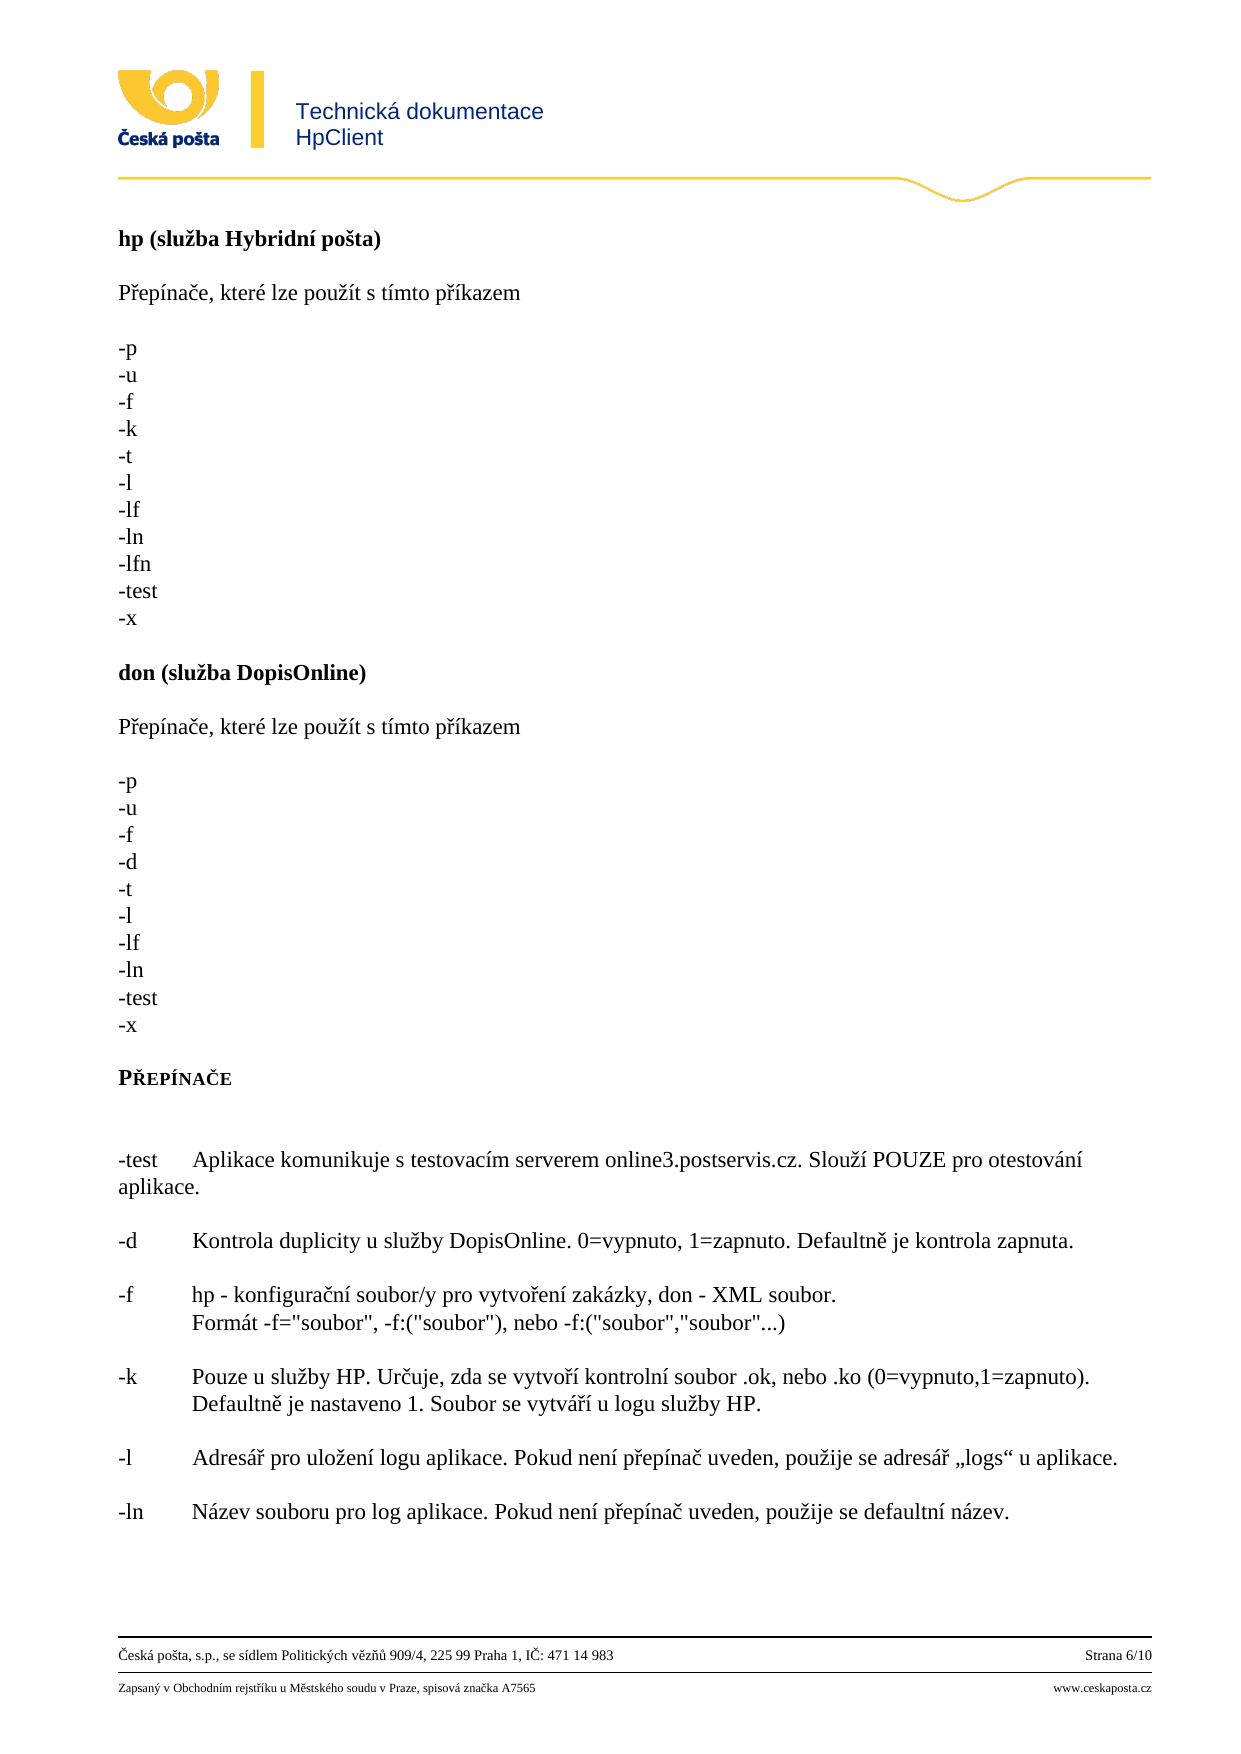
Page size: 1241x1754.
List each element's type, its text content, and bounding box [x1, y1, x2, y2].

text Přepínače [118, 1064, 1152, 1091]
text Přepínače, které lze použít s tímto příkazem [118, 279, 1152, 306]
text hp (služba Hybridní pošta) [118, 224, 1152, 252]
text -k Pouze u služby HP. Určuje, zda se vytvoří kontrolní soubor .ok, nebo .ko (0=vypnuto,1=zapnuto). Defaultně je nastaveno 1. Soubor se vytváří u logu služby HP. [118, 1362, 1152, 1416]
text -f hp - konfigurační soubor/y pro vytvoření zakázky, don - XML soubor. Formát -f="soubor", -f:("soubor"), nebo -f:("soubor","soubor"...) [118, 1281, 1152, 1335]
picture [118, 70, 219, 148]
text -l Adresář pro uložení logu aplikace. Pokud není přepínač uveden, použije se adresář „logs“ u aplikace. [118, 1443, 1152, 1470]
text -p -u -f -d -t -l -lf -ln -test -x [118, 766, 1152, 1037]
text -p -u -f -k -t -l -lf -ln -lfn -test -x [118, 333, 1152, 631]
text -d Kontrola duplicity u služby DopisOnline. 0=vypnuto, 1=zapnuto. Defaultně je kontrola zapnuta. [118, 1227, 1152, 1254]
text Přepínače, které lze použít s tímto příkazem [118, 712, 1152, 739]
text -ln Název souboru pro log aplikace. Pokud není přepínač uveden, použije se defaultní název. [118, 1497, 1152, 1524]
picture [251, 71, 264, 148]
picture [118, 177, 1151, 202]
text -test Aplikace komunikuje s testovacím serverem online3.postservis.cz. Slouží POUZE pro otestování aplikace. [118, 1145, 1152, 1199]
text don (služba DopisOnline) [118, 658, 1152, 685]
